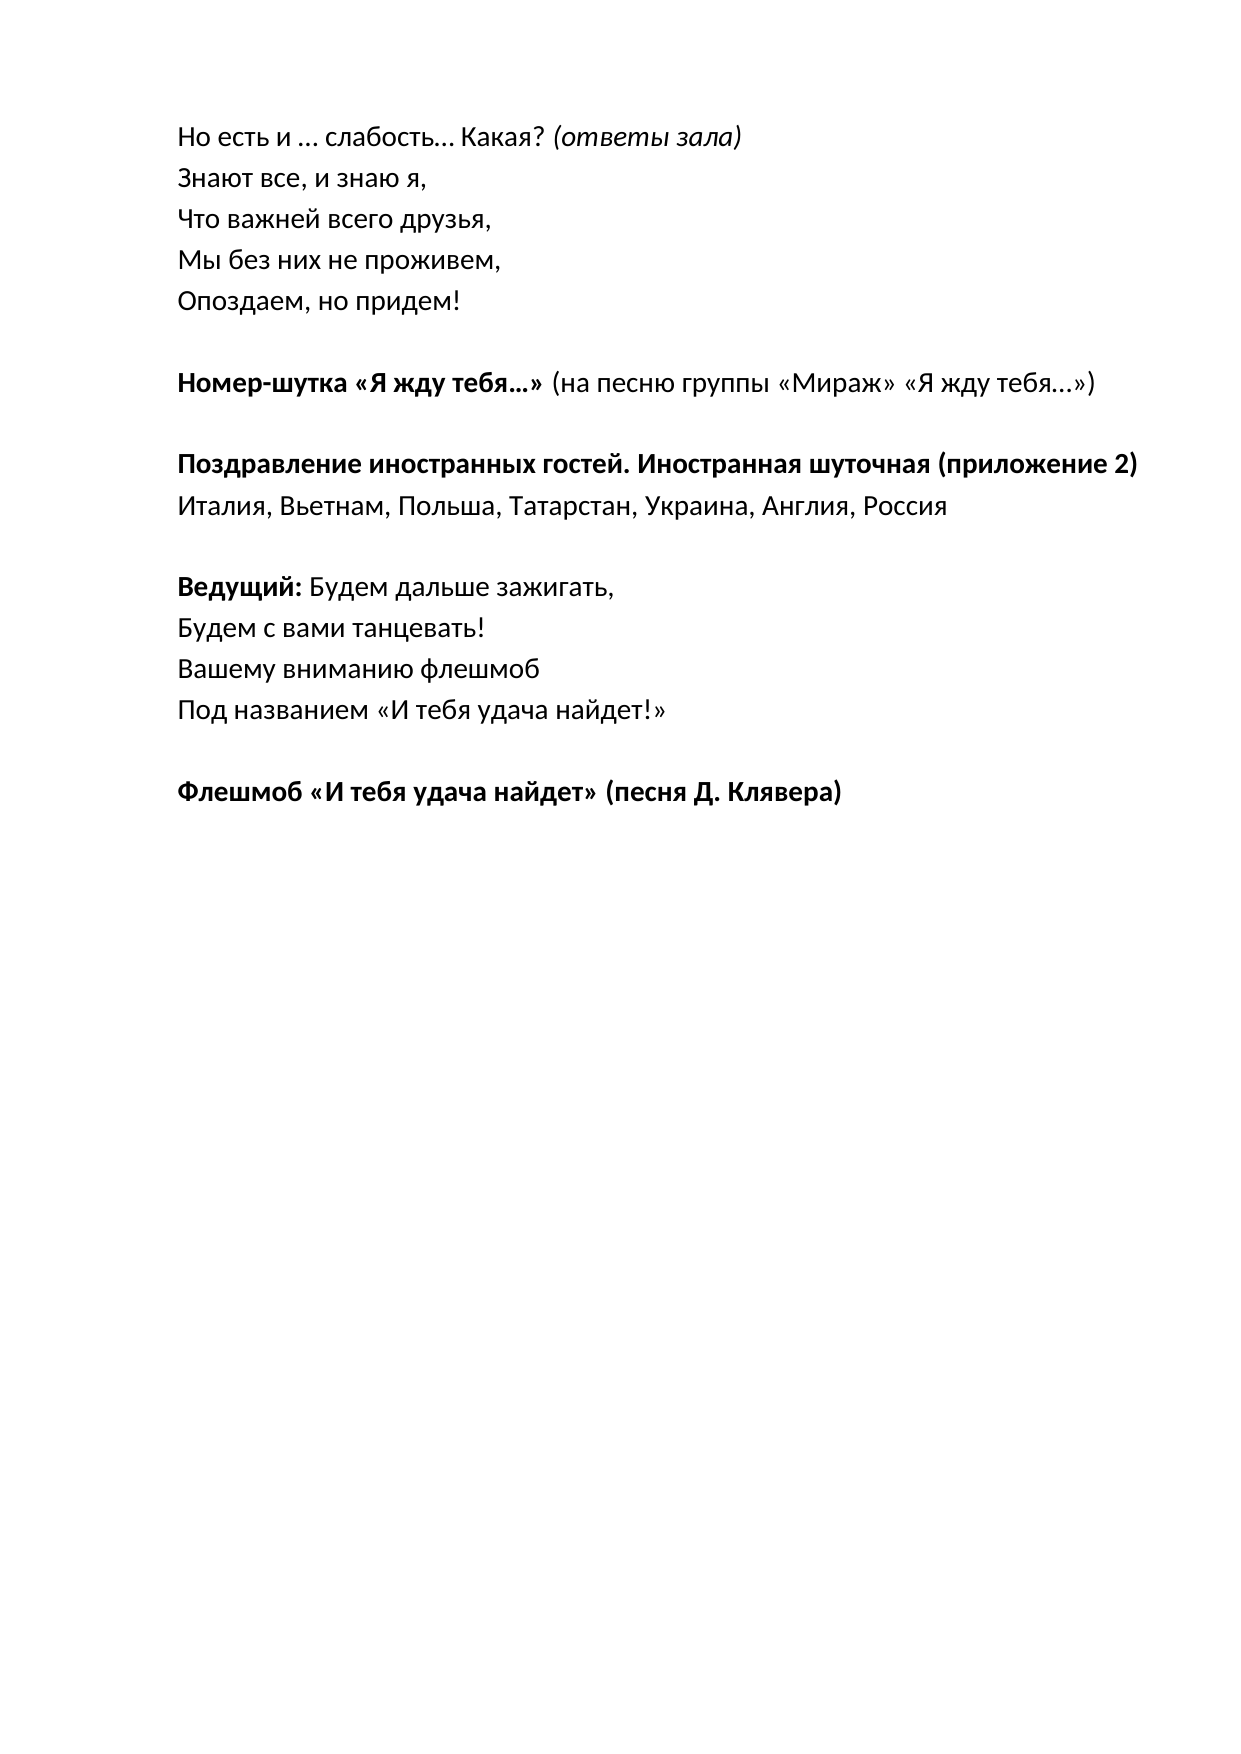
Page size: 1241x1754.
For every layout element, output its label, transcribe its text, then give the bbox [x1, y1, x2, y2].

text Италия, Вьетнам, Польша, Татарстан, Украина, Англия, Россия [177, 487, 1152, 522]
text Что важней всего друзья, [177, 200, 1152, 236]
text Мы без них не проживем, [177, 241, 1152, 277]
text Флешмоб «И тебя удача найдет» (песня Д. Клявера) [177, 773, 1152, 809]
text Под названием «И тебя удача найдет!» [177, 691, 1152, 727]
text Но есть и … слабость… Какая? (ответы зала) [177, 118, 1152, 154]
text Номер-шутка «Я жду тебя…» (на песню группы «Мираж» «Я жду тебя…») [177, 364, 1152, 399]
text Будем с вами танцевать! [177, 609, 1152, 645]
text Вашему вниманию флешмоб [177, 650, 1152, 686]
text Опоздаем, но придем! [177, 282, 1152, 317]
text Ведущий: Будем дальше зажигать, [177, 568, 1152, 604]
text Поздравление иностранных гостей. Иностранная шуточная (приложение 2) [177, 446, 1152, 481]
text Знают все, и знаю я, [177, 159, 1152, 195]
